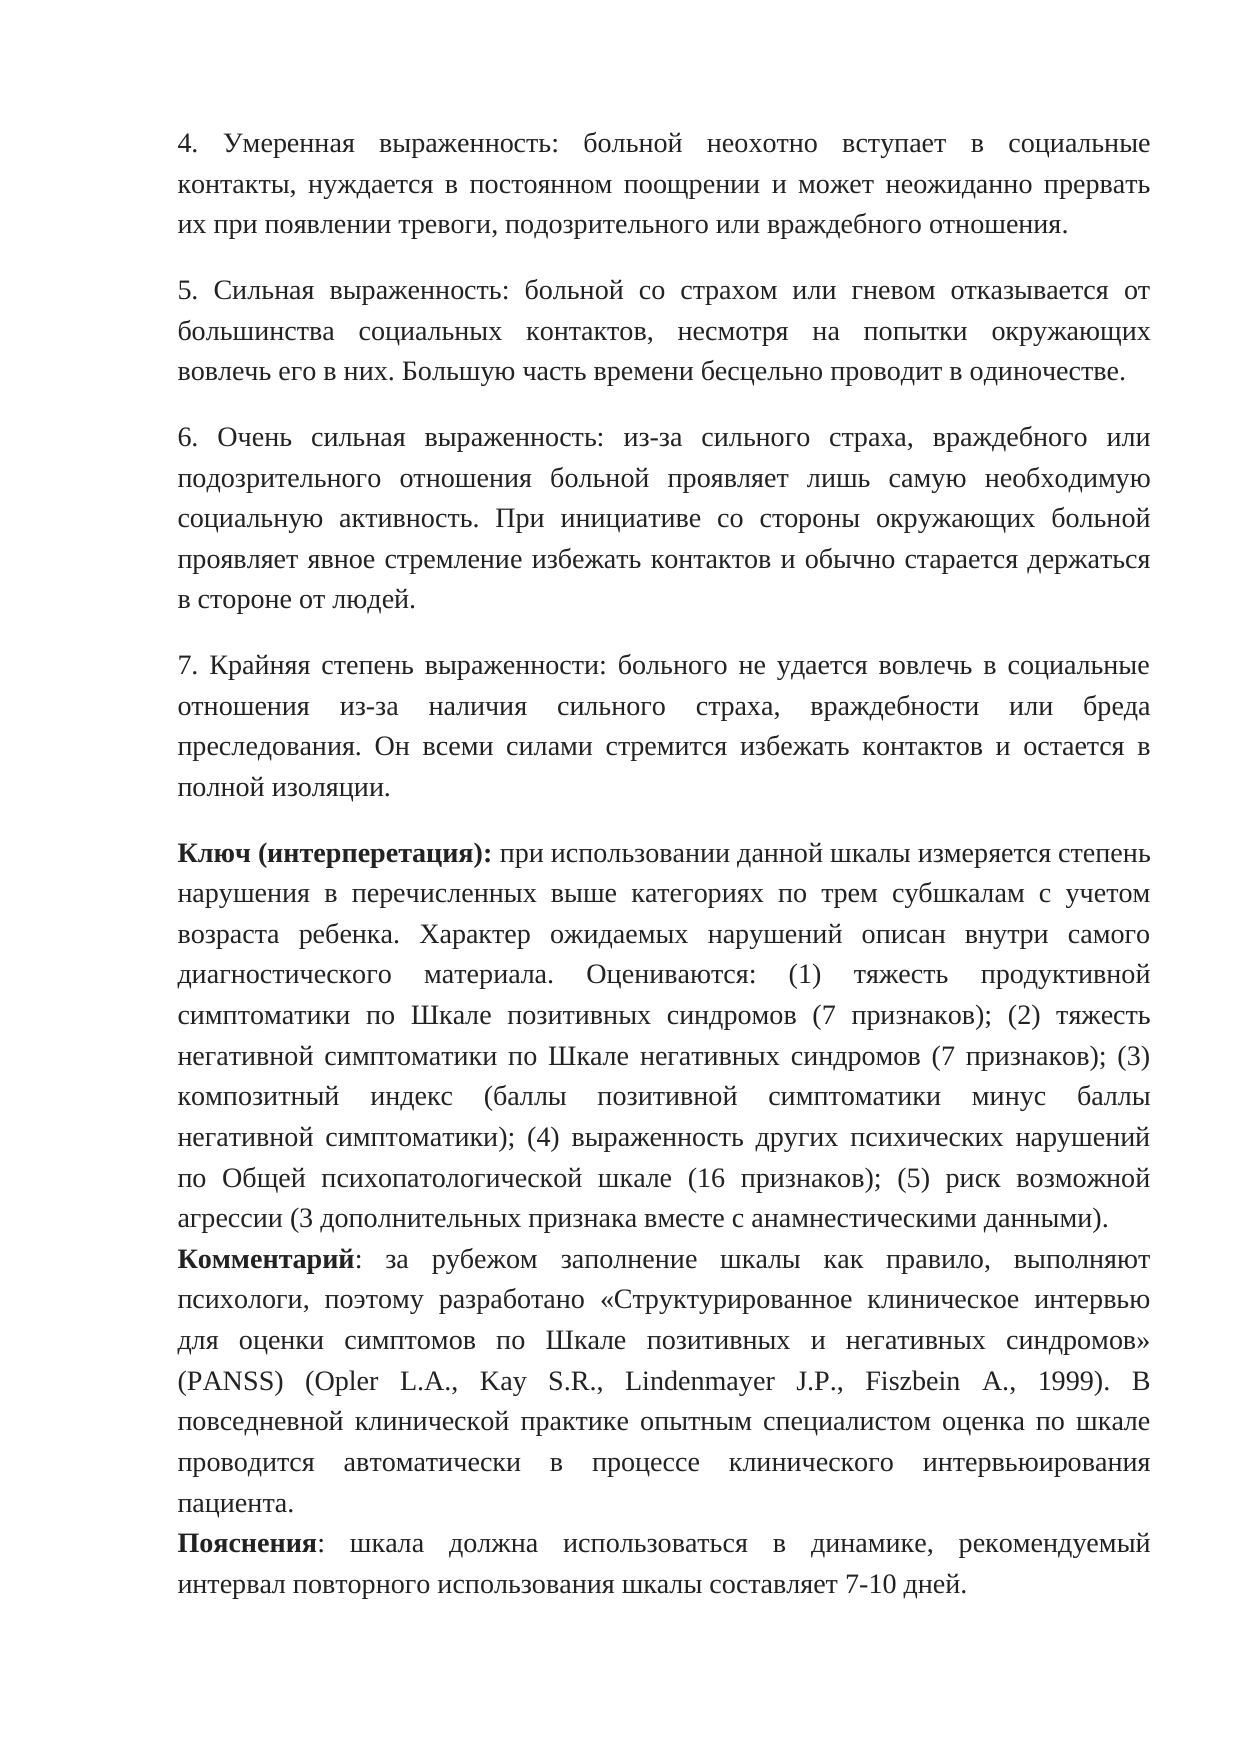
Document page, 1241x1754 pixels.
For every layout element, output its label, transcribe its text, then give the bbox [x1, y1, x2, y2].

text 5. Сильная выраженность: больной со страхом или гневом отказывается от большинства социальных контактов, несмотря на попытки окружающих вовлечь его в них. Большую часть времени бесцельно проводит в одиночестве. [177, 265, 1152, 387]
text 7. Крайняя степень выраженности: больного не удается вовлечь в социальные отношения из-за наличия сильного страха, враждебности или бреда преследования. Он всеми силами стремится избежать контактов и остается в полной изоляции. [177, 640, 1152, 802]
text Ключ (интерперетация): при использовании данной шкалы измеряется степень нарушения в перечисленных выше категориях по трем субшкалам с учетом возраста ребенка. Характер ожидаемых нарушений описан внутри самого диагностического материала. Оцениваются: (1) тяжесть продуктивной симптоматики по Шкале позитивных синдромов (7 признаков); (2) тяжесть негативной симптоматики по Шкале негативных синдромов (7 признаков); (3) композитный индекс (баллы позитивной симптоматики минус баллы негативной симптоматики); (4) выраженность других психических нарушений по Общей психопатологической шкале (16 признаков); (5) риск возможной агрессии (3 дополнительных признака вместе с анамнестическими данными). [177, 827, 1152, 1234]
text Комментарий: за рубежом заполнение шкалы как правило, выполняют психологи, поэтому разработано «Структурированное клиническое интервью для оценки симптомов по Шкале позитивных и негативных синдромов» (PANSS) (Opler L.A., Kay S.R., Lindenmayer J.P., Fiszbein A., 1999). В повседневной клинической практике опытным специалистом оценка по шкале проводится автоматически в процессе клинического интервьюирования пациента. [177, 1234, 1152, 1518]
text 4. Умеренная выраженность: больной неохотно вступает в социальные контакты, нуждается в постоянном поощрении и может неожиданно прервать их при появлении тревоги, подозрительного или враждебного отношения. [177, 118, 1152, 240]
text Пояснения: шкала должна использоваться в динамике, рекомендуемый интервал повторного использования шкалы составляет 7-10 дней. [177, 1518, 1152, 1599]
text 6. Очень сильная выраженность: из-за сильного страха, враждебного или подозрительного отношения больной проявляет лишь самую необходимую социальную активность. При инициативе со стороны окружающих больной проявляет явное стремление избежать контактов и обычно старается держаться в стороне от людей. [177, 412, 1152, 615]
